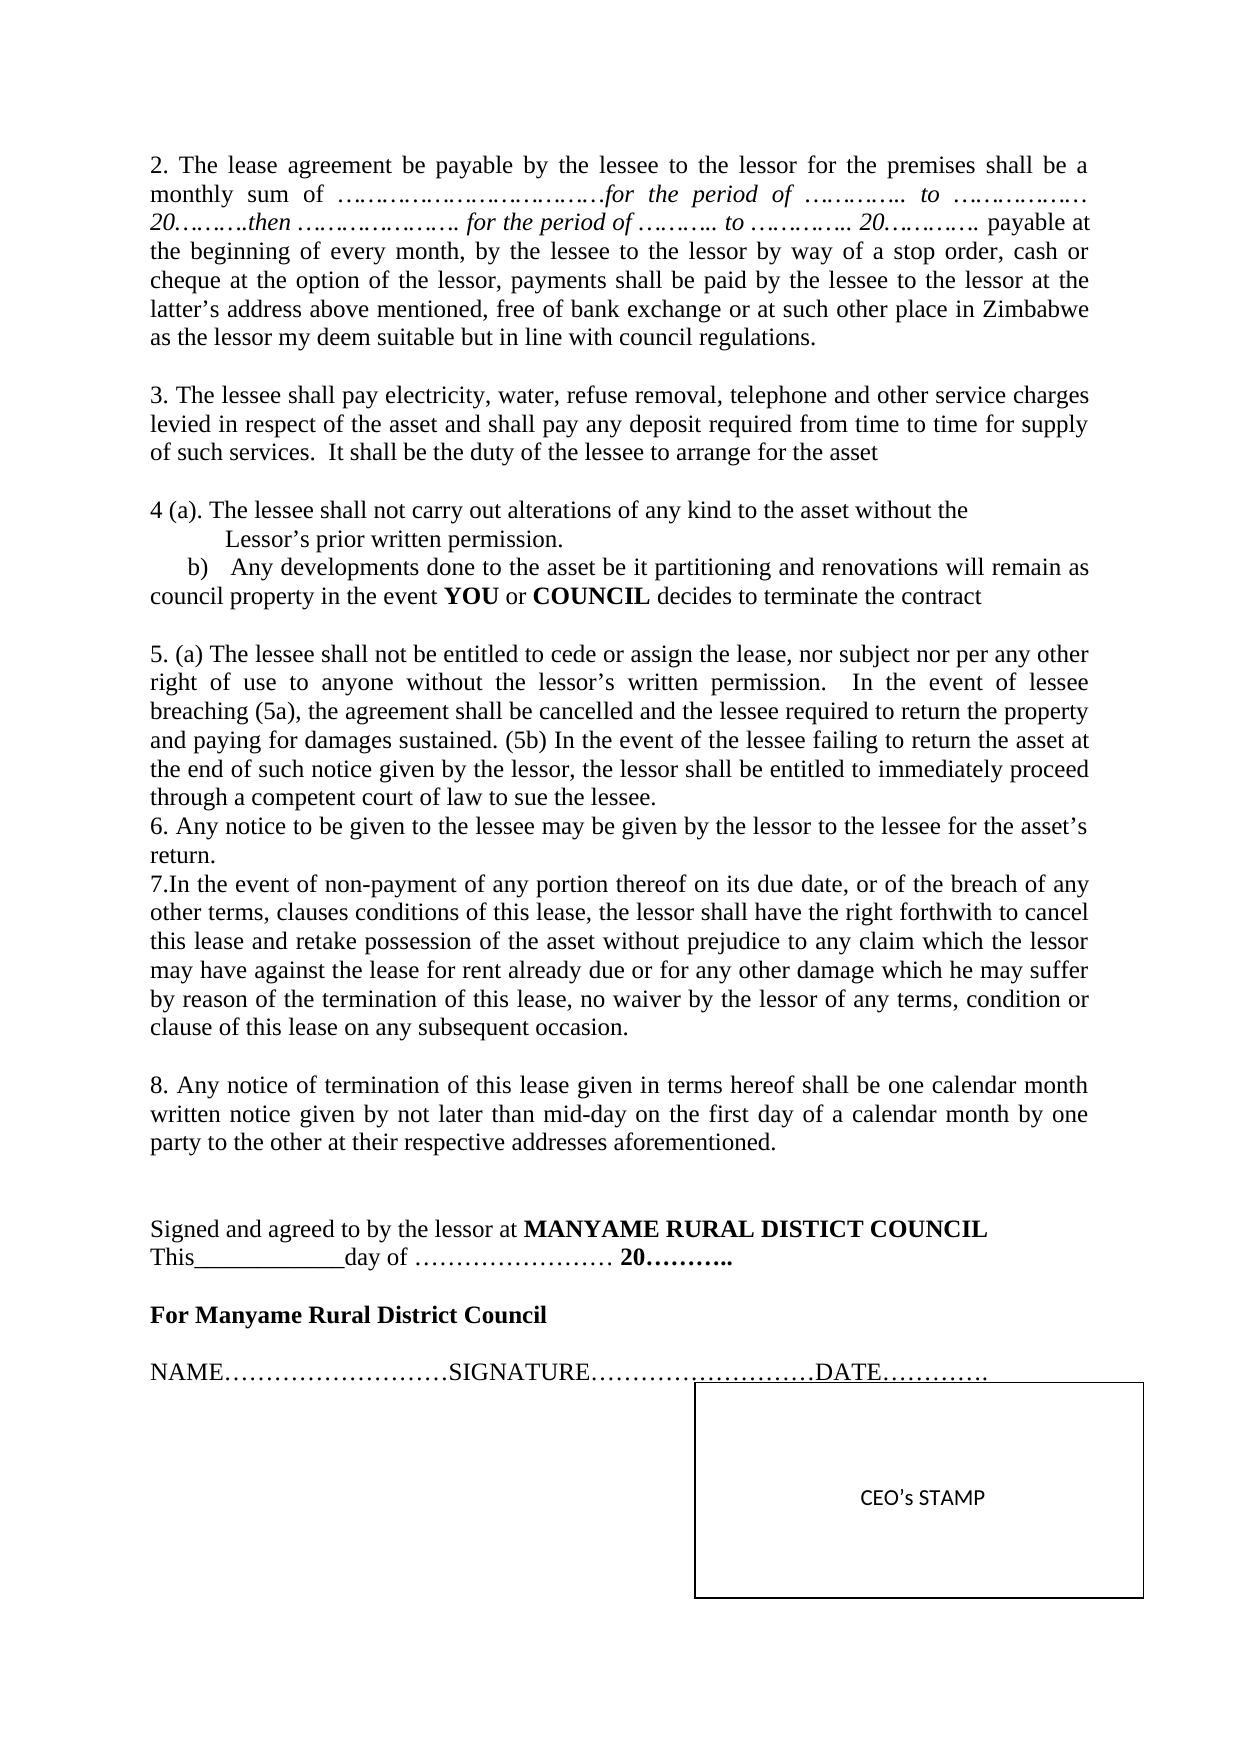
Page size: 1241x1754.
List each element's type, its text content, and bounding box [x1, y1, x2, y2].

text 2. The lease agreement be payable by the lessee to the lessor for the premises shall be a monthly sum of ………………………………for the period of ………….. to ………………20……….then …………………. for the period of ……….. to ………….. 20…………. payable at the beginning of every month, by the lessee to the lessor by way of a stop order, cash or cheque at the option of the lessor, payments shall be paid by the lessee to the lessor at the latter’s address above mentioned, free of bank exchange or at such other place in Zimbabwe as the lessor my deem suitable but in line with council regulations. [150, 150, 1090, 351]
text 6. Any notice to be given to the lessee may be given by the lessor to the lessee for the asset’s return. [150, 811, 1090, 869]
text 7.In the event of non-payment of any portion thereof on its due date, or of the breach of any other terms, clauses conditions of this lease, the lessor shall have the right forthwith to cancel this lease and retake possession of the asset without prejudice to any claim which the lessor may have against the lease for rent already due or for any other damage which he may suffer by reason of the termination of this lease, no waiver by the lessor of any terms, condition or clause of this lease on any subsequent occasion. [150, 869, 1090, 1041]
text 3. The lessee shall pay electricity, water, refuse removal, telephone and other service charges levied in respect of the asset and shall pay any deposit required from time to time for supply of such services. It shall be the duty of the lessee to arrange for the asset [150, 380, 1090, 466]
text For Manyame Rural District Council [150, 1300, 1090, 1329]
text This____________day of …………………… 20……….. [150, 1242, 1090, 1271]
text 4 (a). The lessee shall not carry out alterations of any kind to the asset without the [150, 495, 1090, 524]
text Signed and agreed to by the lessor at MANYAME RURAL DISTICT COUNCIL [150, 1214, 1090, 1242]
text 5. (a) The lessee shall not be entitled to cede or assign the lease, nor subject nor per any other right of use to anyone without the lessor’s written permission. In the event of lessee breaching (5a), the agreement shall be cancelled and the lessee required to return the property and paying for damages sustained. (5b) In the event of the lessee failing to return the asset at the end of such notice given by the lessor, the lessor shall be entitled to immediately proceed through a competent court of law to sue the lessee. [150, 639, 1090, 811]
text b) Any developments done to the asset be it partitioning and renovations will remain as council property in the event YOU or COUNCIL decides to terminate the contract [150, 552, 1090, 610]
text 8. Any notice of termination of this lease given in terms hereof shall be one calendar month written notice given by not later than mid-day on the first day of a calendar month by one party to the other at their respective addresses aforementioned. [150, 1070, 1090, 1156]
text NAME………………………SIGNATURE………………………DATE…………. [150, 1357, 1090, 1386]
text Lessor’s prior written permission. [187, 524, 1090, 552]
